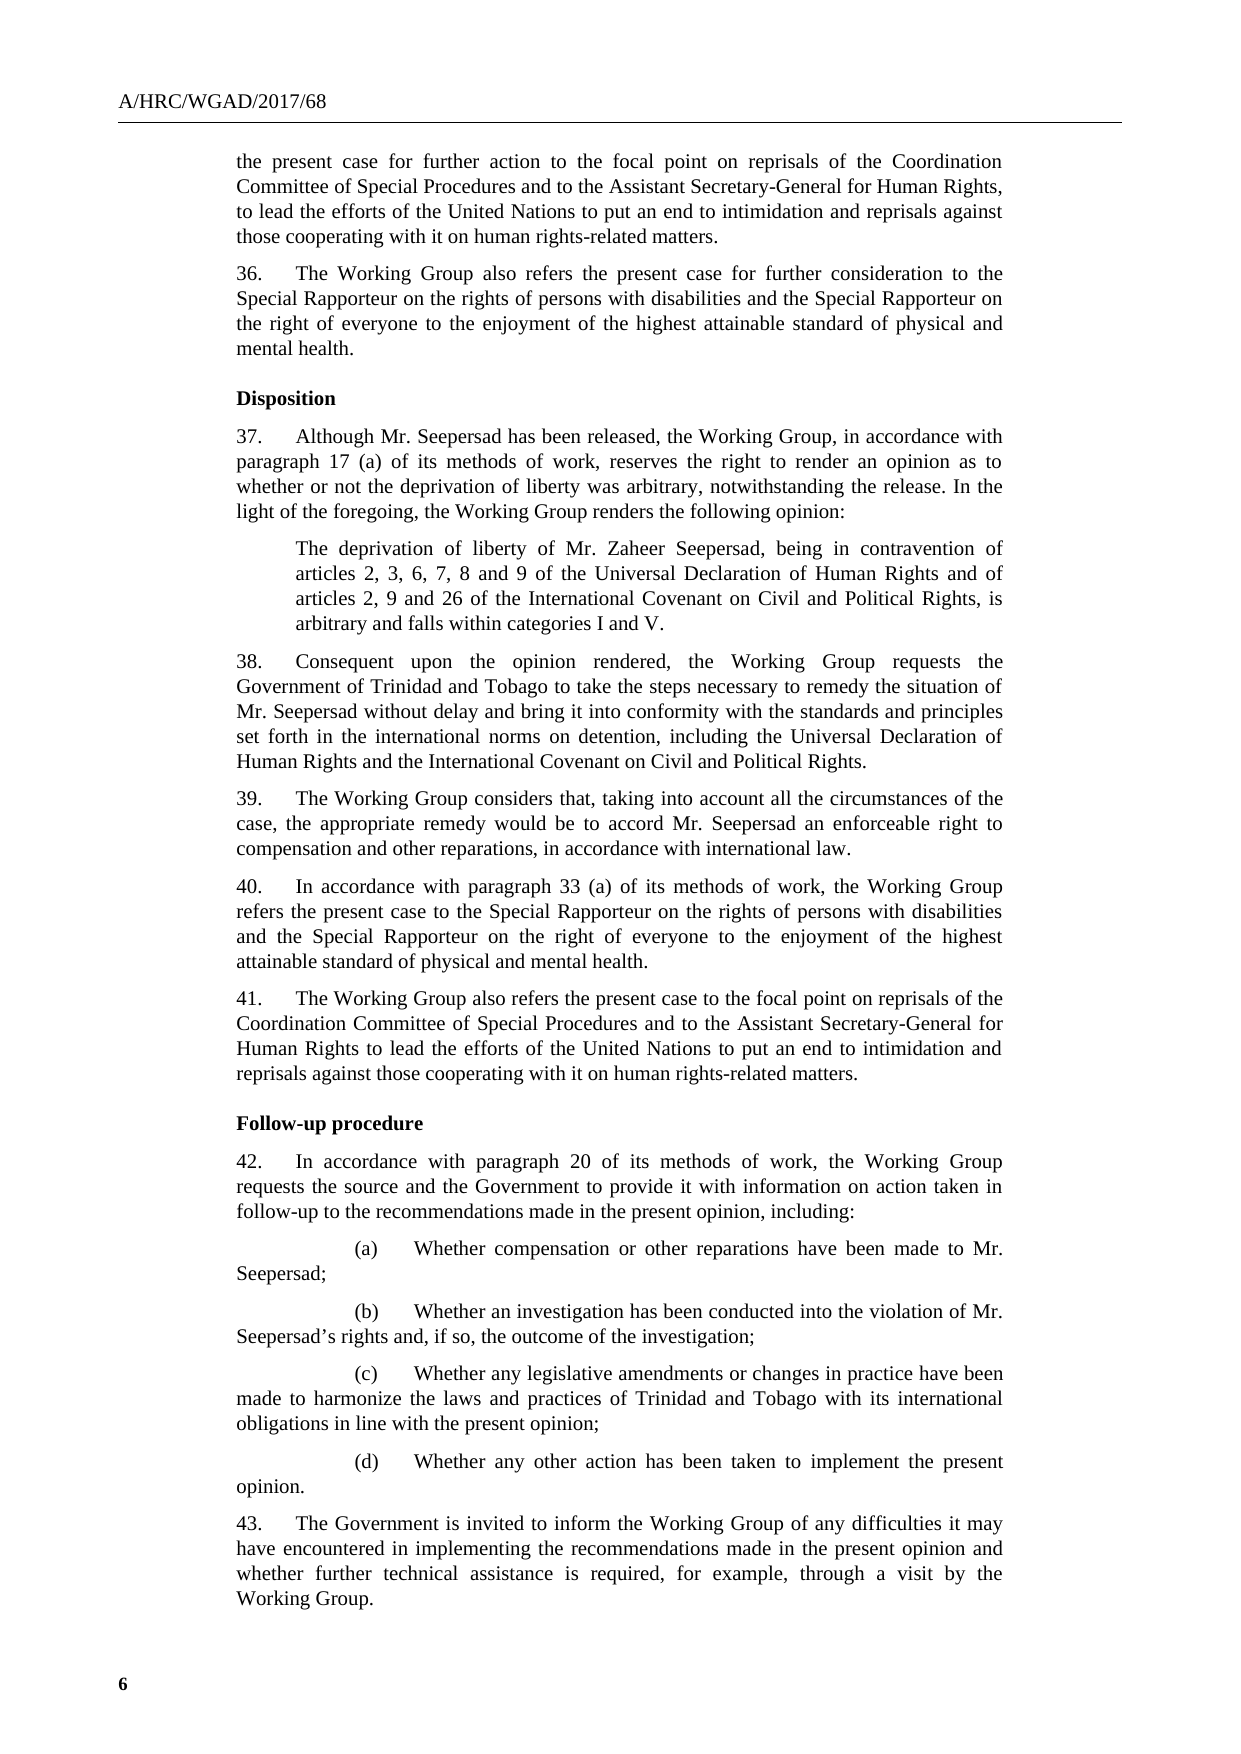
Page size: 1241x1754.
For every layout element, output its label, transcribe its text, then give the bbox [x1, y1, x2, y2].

text Disposition [118, 385, 1004, 410]
text 40. In accordance with paragraph 33 (a) of its methods of work, the Working Group refers the present case to the Special Rapporteur on the rights of persons with disabilities and the Special Rapporteur on the right of everyone to the enjoyment of the highest attainable standard of physical and mental health. [236, 873, 1004, 973]
text 42. In accordance with paragraph 20 of its methods of work, the Working Group requests the source and the Government to provide it with information on action taken in follow-up to the recommendations made in the present opinion, including: [236, 1148, 1004, 1223]
text 36. The Working Group also refers the present case for further consideration to the Special Rapporteur on the rights of persons with disabilities and the Special Rapporteur on the right of everyone to the enjoyment of the highest attainable standard of physical and mental health. [236, 260, 1004, 360]
text The deprivation of liberty of Mr. Zaheer Seepersad, being in contravention of articles 2, 3, 6, 7, 8 and 9 of the Universal Declaration of Human Rights and of articles 2, 9 and 26 of the International Covenant on Civil and Political Rights, is arbitrary and falls within categories I and V. [295, 535, 1004, 635]
text 37. Although Mr. Seepersad has been released, the Working Group, in accordance with paragraph 17 (a) of its methods of work, reserves the right to render an opinion as to whether or not the deprivation of liberty was arbitrary, notwithstanding the release. In the light of the foregoing, the Working Group renders the following opinion: [236, 423, 1004, 523]
text Follow-up procedure [118, 1110, 1004, 1135]
text 38. Consequent upon the opinion rendered, the Working Group requests the Government of Trinidad and Tobago to take the steps necessary to remedy the situation of Mr. Seepersad without delay and bring it into conformity with the standards and principles set forth in the international norms on detention, including the Universal Declaration of Human Rights and the International Covenant on Civil and Political Rights. [236, 648, 1004, 773]
text (b) Whether an investigation has been conducted into the violation of Mr. Seepersad’s rights and, if so, the outcome of the investigation; [236, 1298, 1004, 1348]
text 39. The Working Group considers that, taking into account all the circumstances of the case, the appropriate remedy would be to accord Mr. Seepersad an enforceable right to compensation and other reparations, in accordance with international law. [236, 785, 1004, 860]
text (a) Whether compensation or other reparations have been made to Mr. Seepersad; [236, 1235, 1004, 1285]
text (c) Whether any legislative amendments or changes in practice have been made to harmonize the laws and practices of Trinidad and Tobago with its international obligations in line with the present opinion; [236, 1360, 1004, 1435]
text (d) Whether any other action has been taken to implement the present opinion. [236, 1448, 1004, 1498]
text 41. The Working Group also refers the present case to the focal point on reprisals of the Coordination Committee of Special Procedures and to the Assistant Secretary-General for Human Rights to lead the efforts of the United Nations to put an end to intimidation and reprisals against those cooperating with it on human rights-related matters. [236, 985, 1004, 1085]
text 43. The Government is invited to inform the Working Group of any difficulties it may have encountered in implementing the recommendations made in the present opinion and whether further technical assistance is required, for example, through a visit by the Working Group. [236, 1510, 1004, 1610]
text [236, 148, 1004, 248]
